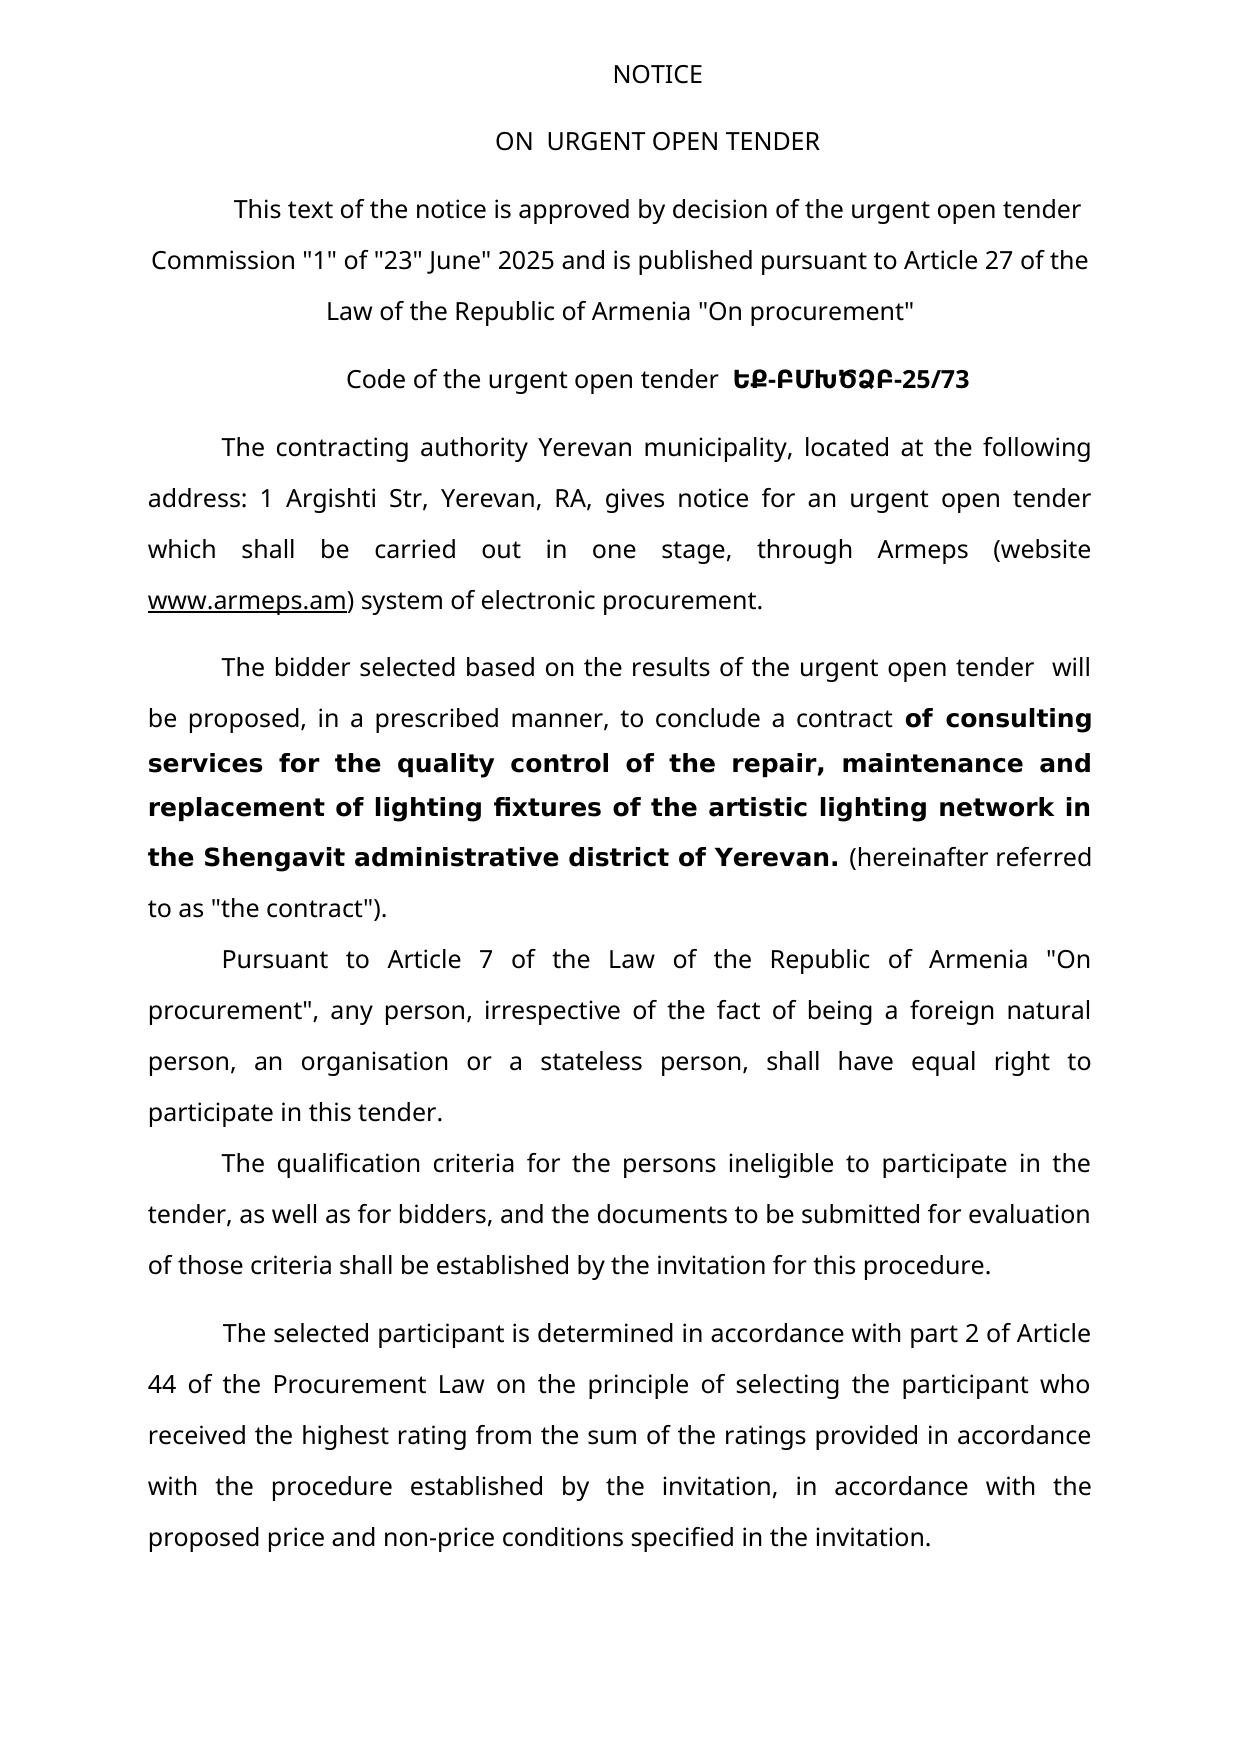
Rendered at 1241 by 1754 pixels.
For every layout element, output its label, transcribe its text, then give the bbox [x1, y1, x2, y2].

text The qualification criteria for the persons ineligible to participate in the tender, as well as for bidders, and the documents to be submitted for evaluation of those criteria shall be established by the invitation for this procedure. [148, 1146, 1092, 1282]
text ON URGENT OPEN TENDER [148, 124, 1092, 158]
text Code of the urgent open tender ԵՔ-ԲՄԽԾՁԲ-25/73 [148, 361, 1092, 396]
text NOTICE [148, 56, 1092, 90]
text Pursuant to Article 7 of the Law of the Republic of Armenia "On procurement", any person, irrespective of the fact of being a foreign natural person, an organisation or a stateless person, shall have equal right to participate in this tender. [148, 942, 1092, 1129]
text The bidder selected based on the results of the urgent open tender will be proposed, in a prescribed manner, to conclude a contract of consulting services for the quality control of the repair, maintenance and replacement of lighting fixtures of the artistic lighting network in the Shengavit administrative district of Yerevan. (hereinafter referred to as "the contract"). [148, 650, 1092, 925]
text The selected participant is determined in accordance with part 2 of Article 44 of the Procurement Law on the principle of selecting the participant who received the highest rating from the sum of the ratings provided in accordance with the procedure established by the invitation, in accordance with the proposed price and non-price conditions specified in the invitation. [148, 1316, 1092, 1554]
text The contracting authority Yerevan municipality, located at the following address: 1 Argishti Str, Yerevan, RA, gives notice for an urgent open tender which shall be carried out in one stage, through Armeps (website www.armeps.am) system of electronic procurement. [148, 429, 1092, 616]
text This text of the notice is approved by decision of the urgent open tender Commission "1" of "23" June" 2025 and is published pursuant to Article 27 of the Law of the Republic of Armenia "On procurement" [148, 192, 1092, 328]
